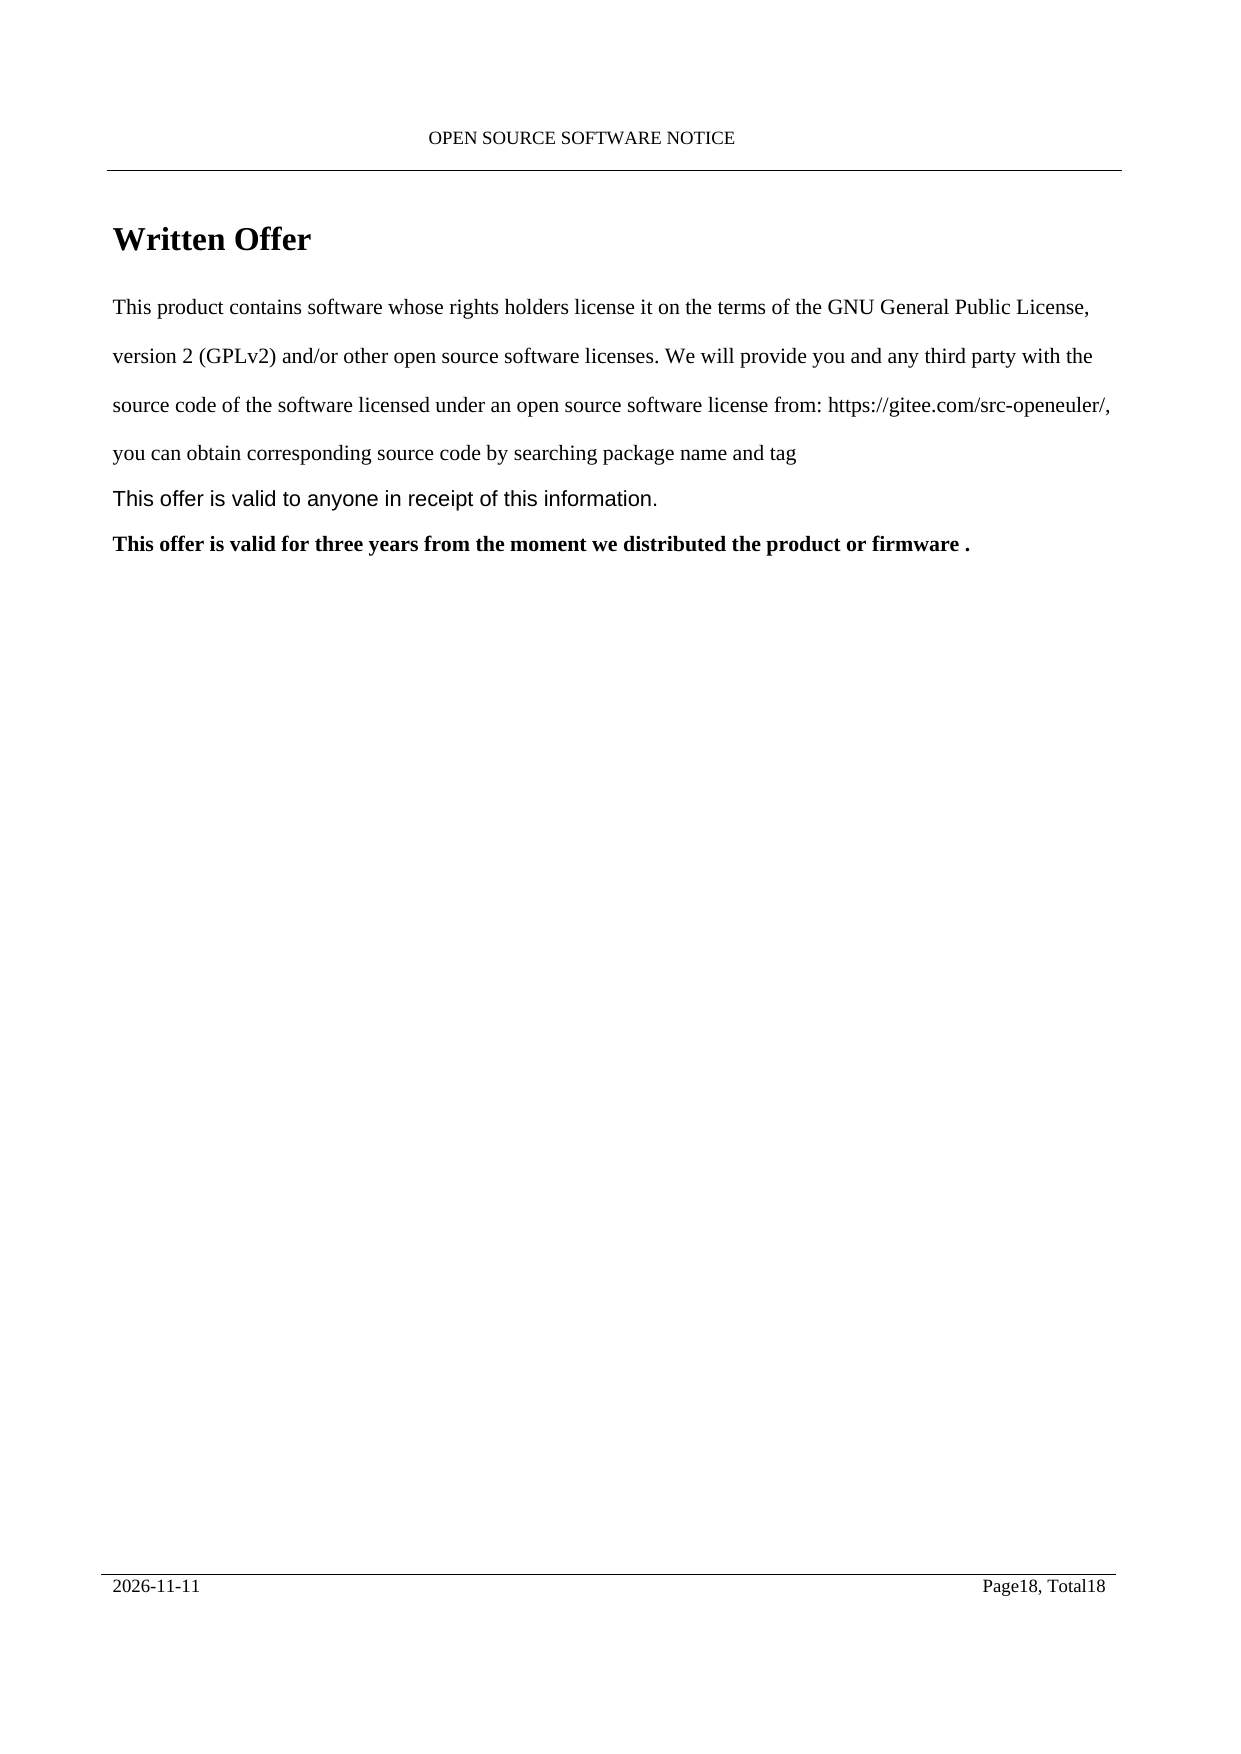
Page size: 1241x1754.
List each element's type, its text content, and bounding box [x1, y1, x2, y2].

text Written Offer [112, 206, 1128, 271]
text This offer is valid to anyone in receipt of this information. [112, 482, 1128, 514]
text This offer is valid for three years from the moment we distributed the product or firmware . [112, 527, 1128, 559]
text This product contains software whose rights holders license it on the terms of the GNU General Public License, version 2 (GPLv2) and/or other open source software licenses. We will provide you and any third party with the source code of the software licensed under an open source software license from: https://gitee.com/src-openeuler/, you can obtain corresponding source code by searching package name and tag [112, 291, 1128, 469]
